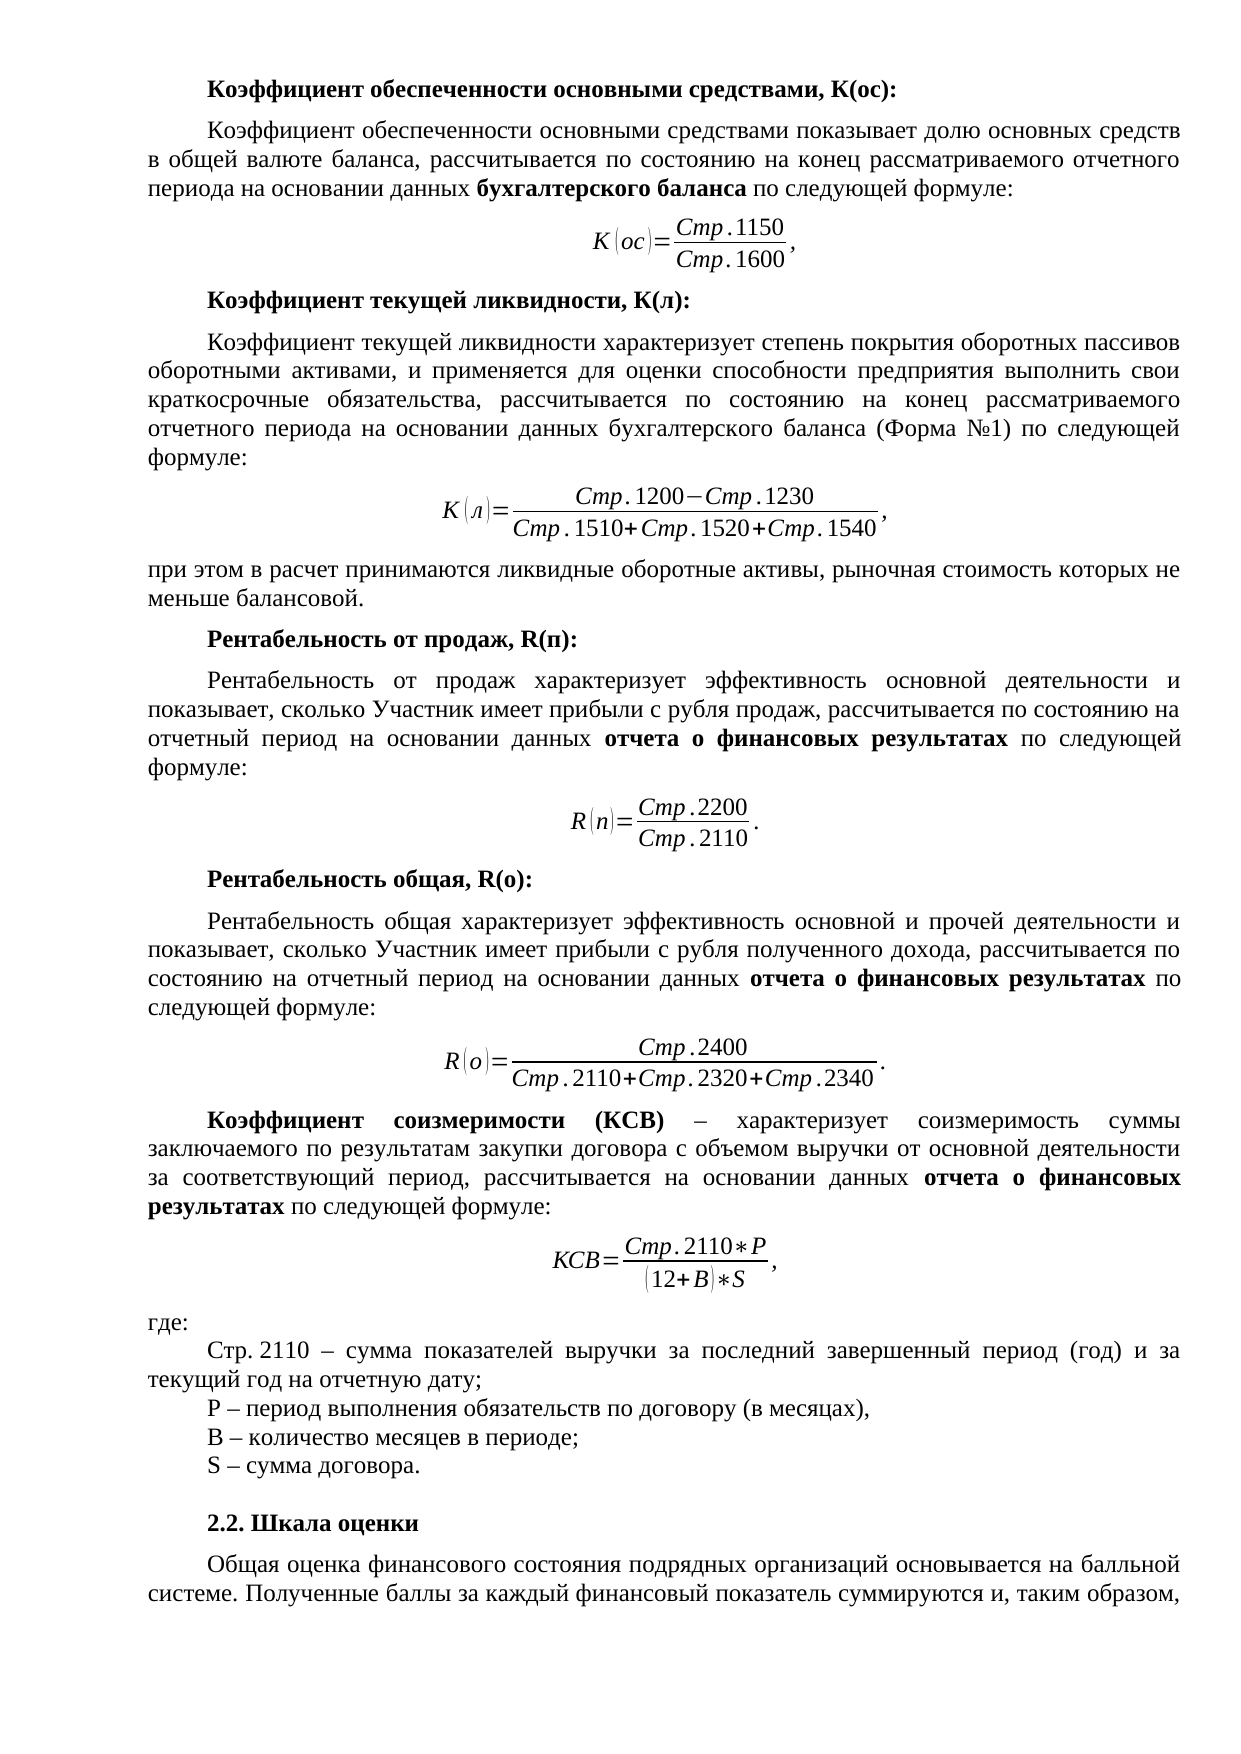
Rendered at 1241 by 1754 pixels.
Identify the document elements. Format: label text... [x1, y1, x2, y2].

text где: [148, 1307, 1181, 1335]
text Коэффициент соизмеримости (КСВ) – характеризует соизмеримость суммы заключаемого по результатам закупки договора с объемом выручки от основной деятельности за соответствующий период, рассчитывается на основании данных отчета о финансовых результатах по следующей формуле: [148, 1105, 1181, 1220]
text В – количество месяцев в периоде; [148, 1422, 1181, 1450]
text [148, 1549, 1181, 1607]
text Коэффициент обеспеченности основными средствами показывает долю основных средств в общей валюте баланса, рассчитывается по состоянию на конец рассматриваемого отчетного периода на основании данных бухгалтерского баланса по следующей формуле: [148, 115, 1181, 201]
text Коэффициент текущей ликвидности характеризует степень покрытия оборотных пассивов оборотными активами, и применяется для оценки способности предприятия выполнить свои краткосрочные обязательства, рассчитывается по состоянию на конец рассматриваемого отчетного периода на основании данных бухгалтерского баланса (Форма №1) по следующей формуле: [148, 327, 1181, 470]
text S – сумма договора. [148, 1450, 1181, 1479]
text при этом в расчет принимаются ликвидные оборотные активы, рыночная стоимость которых не меньше балансовой. [148, 554, 1181, 612]
text 2.2. Шкала оценки [148, 1508, 1181, 1537]
text Коэффициент текущей ликвидности, К(л): [148, 285, 1181, 314]
text Рентабельность от продаж, R(п): [148, 624, 1181, 653]
text Коэффициент обеспеченности основными средствами, К(ос): [148, 74, 1181, 103]
text Рентабельность от продаж характеризует эффективность основной деятельности и показывает, сколько Участник имеет прибыли с рубля продаж, рассчитывается по состоянию на отчетный период на основании данных отчета о финансовых результатах по следующей формуле: [148, 666, 1181, 781]
text Рентабельность общая, R(о): [148, 864, 1181, 893]
text Стр. 2110 – сумма показателей выручки за последний завершенный период (год) и за текущий год на отчетную дату; [148, 1335, 1181, 1393]
text Рентабельность общая характеризует эффективность основной и прочей деятельности и показывает, сколько Участник имеет прибыли с рубля полученного дохода, рассчитывается по состоянию на отчетный период на основании данных отчета о финансовых результатах по следующей формуле: [148, 906, 1181, 1021]
text Р – период выполнения обязательств по договору (в месяцах), [148, 1393, 1181, 1422]
